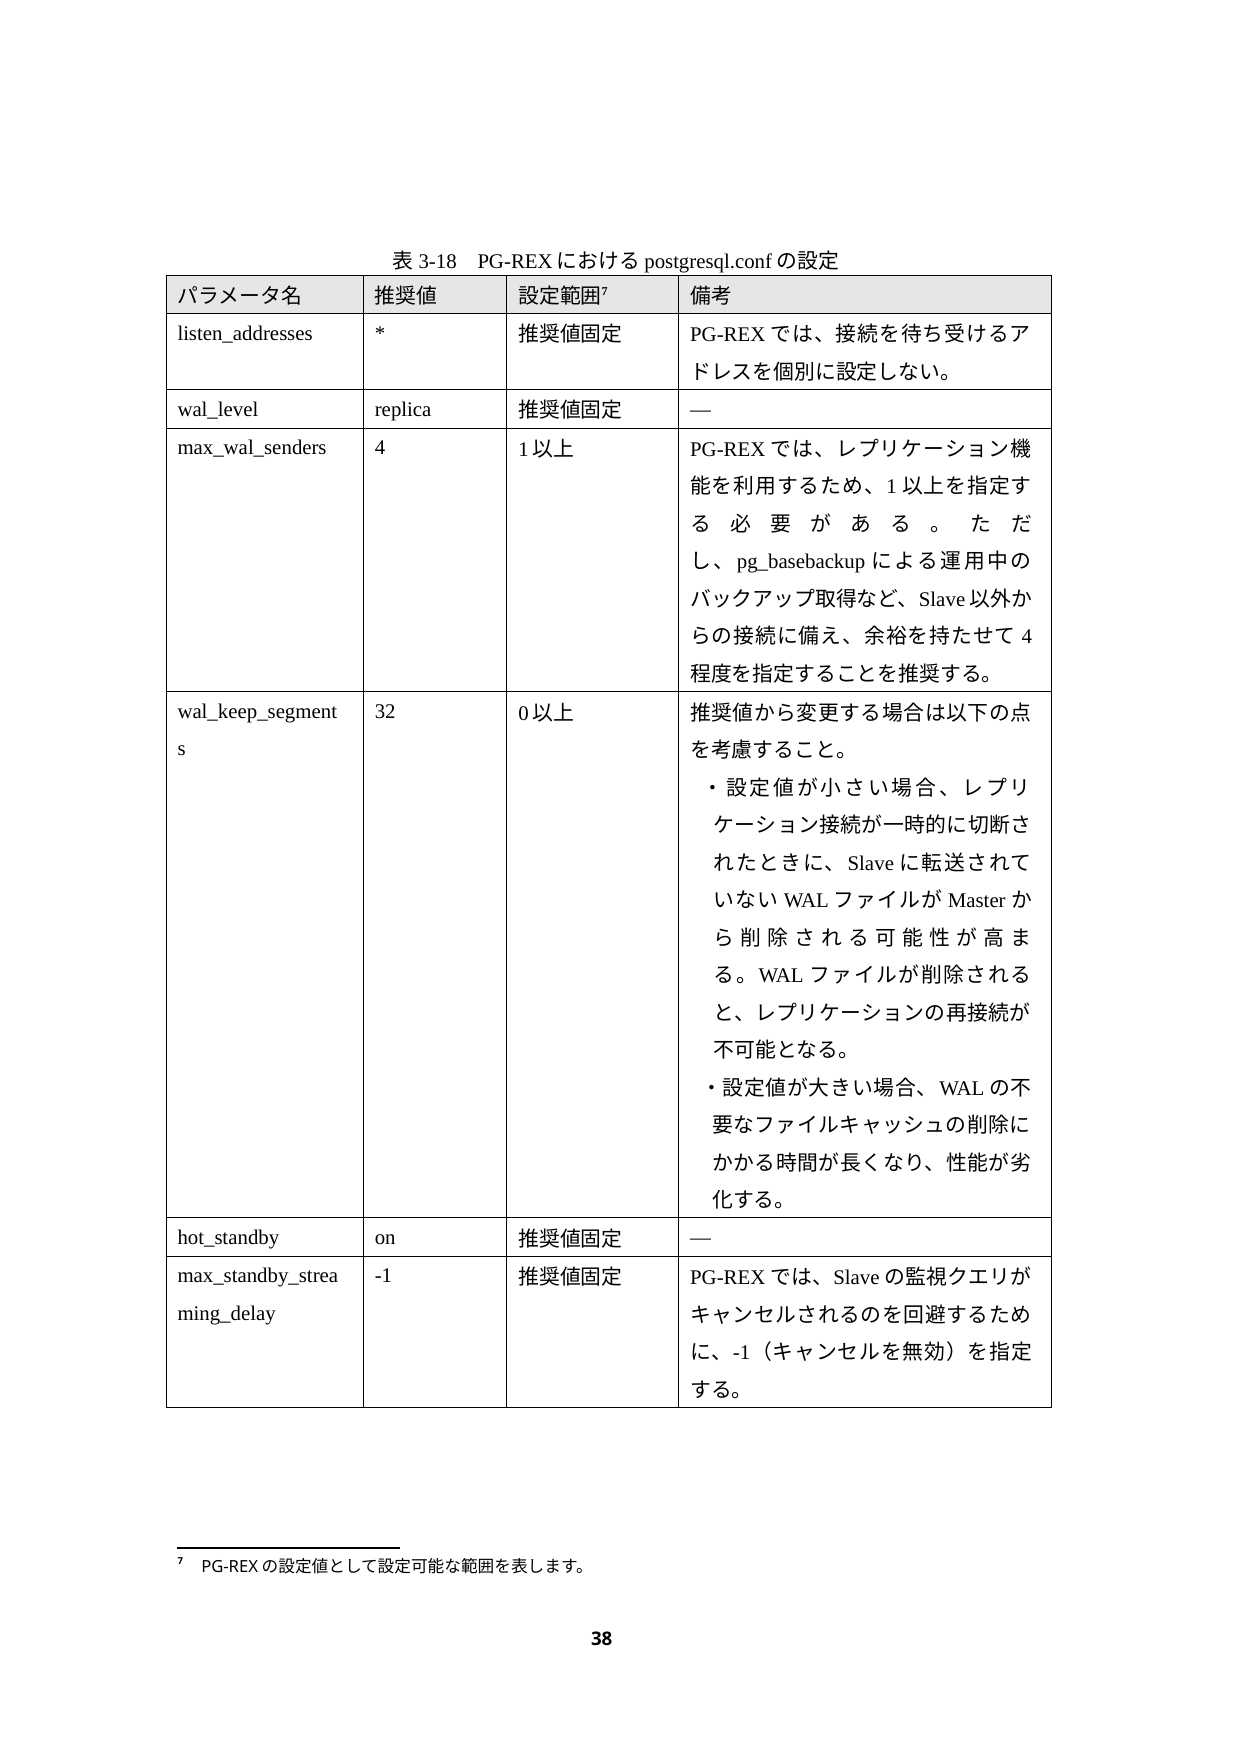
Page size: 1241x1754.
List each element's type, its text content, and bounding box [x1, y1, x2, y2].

table_cell 4 [364, 429, 506, 691]
table_cell 推奨値固定 [507, 390, 678, 428]
table_cell on [364, 1218, 506, 1256]
table_cell ― [679, 390, 1051, 428]
table_cell 推奨値固定 [507, 314, 678, 389]
table_cell hot_standby [167, 1218, 363, 1256]
table_header 備考 [679, 276, 1051, 313]
table_cell PG-REXでは、接続を待ち受けるアドレスを個別に設定しない。 [679, 314, 1051, 389]
table_cell 0以上 [507, 692, 678, 1217]
table_cell listen_addresses [167, 314, 363, 389]
table_cell 1以上 [507, 429, 678, 691]
table_cell 推奨値から変更する場合は以下の点を考慮すること。 ・設定値が小さい場合、レプリケーション接続が一時的に切断されたときに、Slaveに転送されていないWALファイルがMasterから削除される可能性が高まる。WALファイルが削除されると、レプリケーションの再接続が不可能となる。 ・設定値が大きい場合、WALの不要なファイルキャッシュの削除にかかる時間が長くなり、性能が劣化する。 [679, 692, 1051, 1217]
table_cell max_standby_streaming_delay [167, 1257, 363, 1407]
table_cell * [364, 314, 506, 389]
table_header 推奨値 [364, 276, 506, 313]
table_cell wal_level [167, 390, 363, 428]
table_cell 推奨値固定 [507, 1257, 678, 1407]
table_header 設定範囲 [507, 276, 678, 313]
table_cell wal_keep_segments [167, 692, 363, 1217]
table_cell 推奨値固定 [507, 1218, 678, 1256]
table_cell ― [679, 1218, 1051, 1256]
table_cell PG-REXでは、レプリケーション機能を利用するため、1以上を指定する必要がある。ただし、pg_basebackupによる運用中のバックアップ取得など、Slave以外からの接続に備え、余裕を持たせて4程度を指定することを推奨する。 [679, 429, 1051, 691]
table_cell replica [364, 390, 506, 428]
table_cell PG-REXでは、Slaveの監視クエリがキャンセルされるのを回避するために、-1（キャンセルを無効）を指定する。 [679, 1257, 1051, 1407]
table_cell max_wal_senders [167, 429, 363, 691]
table_header パラメータ名 [167, 276, 363, 313]
table_cell 32 [364, 692, 506, 1217]
table_cell -1 [364, 1257, 506, 1407]
